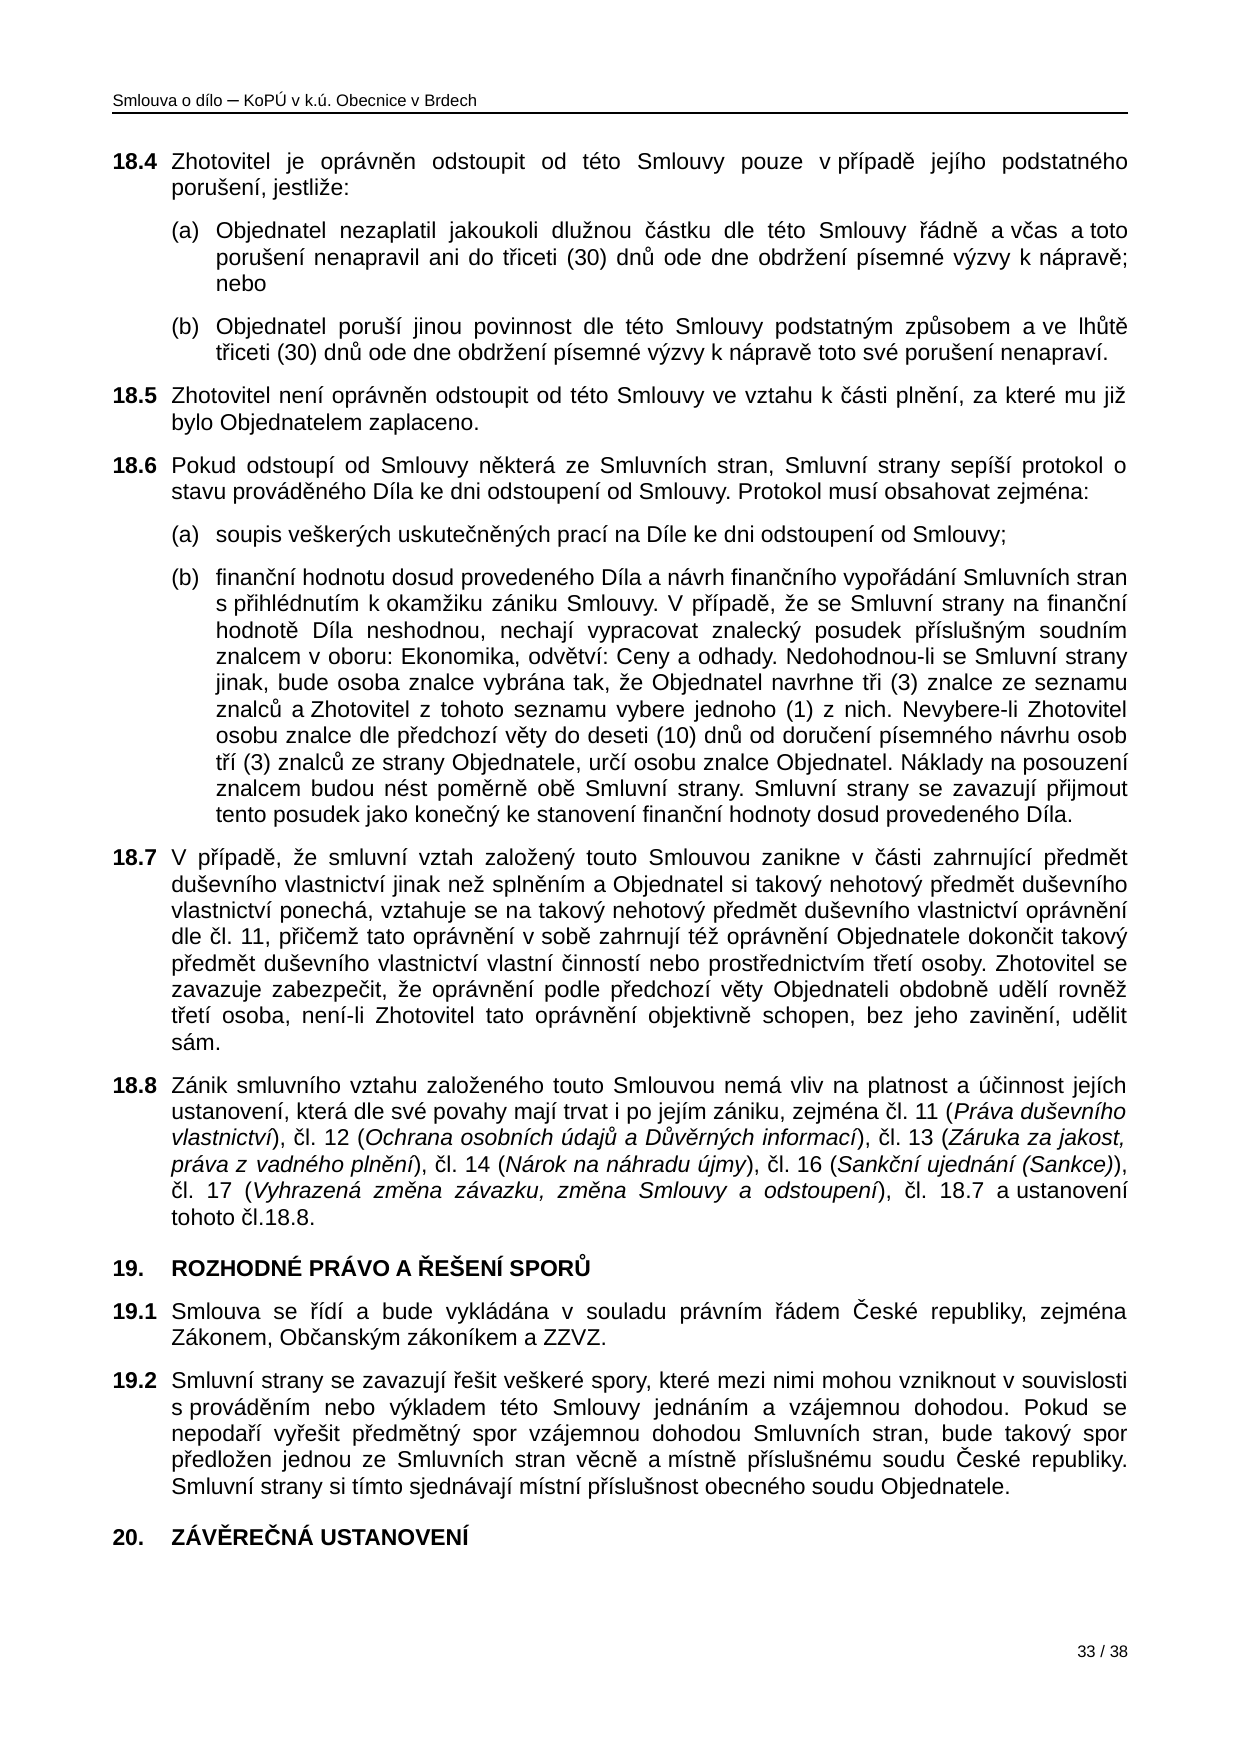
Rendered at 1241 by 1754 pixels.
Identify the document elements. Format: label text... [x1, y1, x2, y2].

text Zhotovitel není oprávněn odstoupit od této Smlouvy ve vztahu k části plnění, za které mu již bylo Objednatelem zaplaceno. [112, 382, 1128, 435]
text V případě, že smluvní vztah založený touto Smlouvou zanikne v části zahrnující předmět duševního vlastnictví jinak než splněním a Objednatel si takový nehotový předmět duševního vlastnictví ponechá, vztahuje se na takový nehotový předmět duševního vlastnictví oprávnění dle čl. 11, přičemž tato oprávnění v sobě zahrnují též oprávnění Objednatele dokončit takový předmět duševního vlastnictví vlastní činností nebo prostřednictvím třetí osoby. Zhotovitel se zavazuje zabezpečit, že oprávnění podle předchozí věty Objednateli obdobně udělí rovněž třetí osoba, není-li Zhotovitel tato oprávnění objektivně schopen, bez jeho zavinění, udělit sám. [112, 844, 1128, 1055]
text Rozhodné právo a řešení sporů [112, 1255, 1128, 1281]
text Smluvní strany se zavazují řešit veškeré spory, které mezi nimi mohou vzniknout v souvislosti s prováděním nebo výkladem této Smlouvy jednáním a vzájemnou dohodou. Pokud se nepodaří vyřešit předmětný spor vzájemnou dohodou Smluvních stran, bude takový spor předložen jednou ze Smluvních stran věcně a místně příslušnému soudu České republiky. Smluvní strany si tímto sjednávají místní příslušnost obecného soudu Objednatele. [112, 1367, 1128, 1499]
list soupis veškerých uskutečněných prací na Díle ke dni odstoupení od Smlouvy; [171, 521, 1128, 547]
text Smlouva se řídí a bude vykládána v souladu právním řádem České republiky, zejména Zákonem, Občanským zákoníkem a ZZVZ. [112, 1298, 1128, 1351]
list finanční hodnotu dosud provedeného Díla a návrh finančního vypořádání Smluvních stran s přihlédnutím k okamžiku zániku Smlouvy. V případě, že se Smluvní strany na finanční hodnotě Díla neshodnou, nechají vypracovat znalecký posudek příslušným soudním znalcem v oboru: Ekonomika, odvětví: Ceny a odhady. Nedohodnou-li se Smluvní strany jinak, bude osoba znalce vybrána tak, že Objednatel navrhne tři (3) znalce ze seznamu znalců a Zhotovitel z tohoto seznamu vybere jednoho (1) z nich. Nevybere-li Zhotovitel osobu znalce dle předchozí věty do deseti (10) dnů od doručení písemného návrhu osob tří (3) znalců ze strany Objednatele, určí osobu znalce Objednatel. Náklady na posouzení znalcem budou nést poměrně obě Smluvní strany. Smluvní strany se zavazují přijmout tento posudek jako konečný ke stanovení finanční hodnoty dosud provedeného Díla. [171, 564, 1128, 827]
text Závěrečná ustanovení [112, 1524, 1128, 1550]
text Objednatel poruší jinou povinnost dle této Smlouvy podstatným způsobem a ve lhůtě třiceti (30) dnů ode dne obdržení písemné výzvy k nápravě toto své porušení nenapraví. [171, 313, 1128, 366]
text Zhotovitel je oprávněn odstoupit od této Smlouvy pouze v případě jejího podstatného porušení, jestliže: [112, 148, 1128, 200]
text Zánik smluvního vztahu založeného touto Smlouvou nemá vliv na platnost a účinnost jejích ustanovení, která dle své povahy mají trvat i po jejím zániku, zejména čl. 11 (Práva duševního vlastnictví), čl. 12 (Ochrana osobních údajů a Důvěrných informací), čl. 13 (Záruka za jakost, práva z vadného plnění), čl. 14 (Nárok na náhradu újmy), čl. 16 (Sankční ujednání (Sankce)), čl. 17 (Vyhrazená změna závazku, změna Smlouvy a odstoupení), čl. 18.7 a ustanovení tohoto čl.18.8. [112, 1072, 1128, 1230]
list Objednatel nezaplatil jakoukoli dlužnou částku dle této Smlouvy řádně a včas a toto porušení nenapravil ani do třiceti (30) dnů ode dne obdržení písemné výzvy k nápravě; nebo [171, 217, 1128, 296]
text Pokud odstoupí od Smlouvy některá ze Smluvních stran, Smluvní strany sepíší protokol o stavu prováděného Díla ke dni odstoupení od Smlouvy. Protokol musí obsahovat zejména: [112, 452, 1128, 504]
